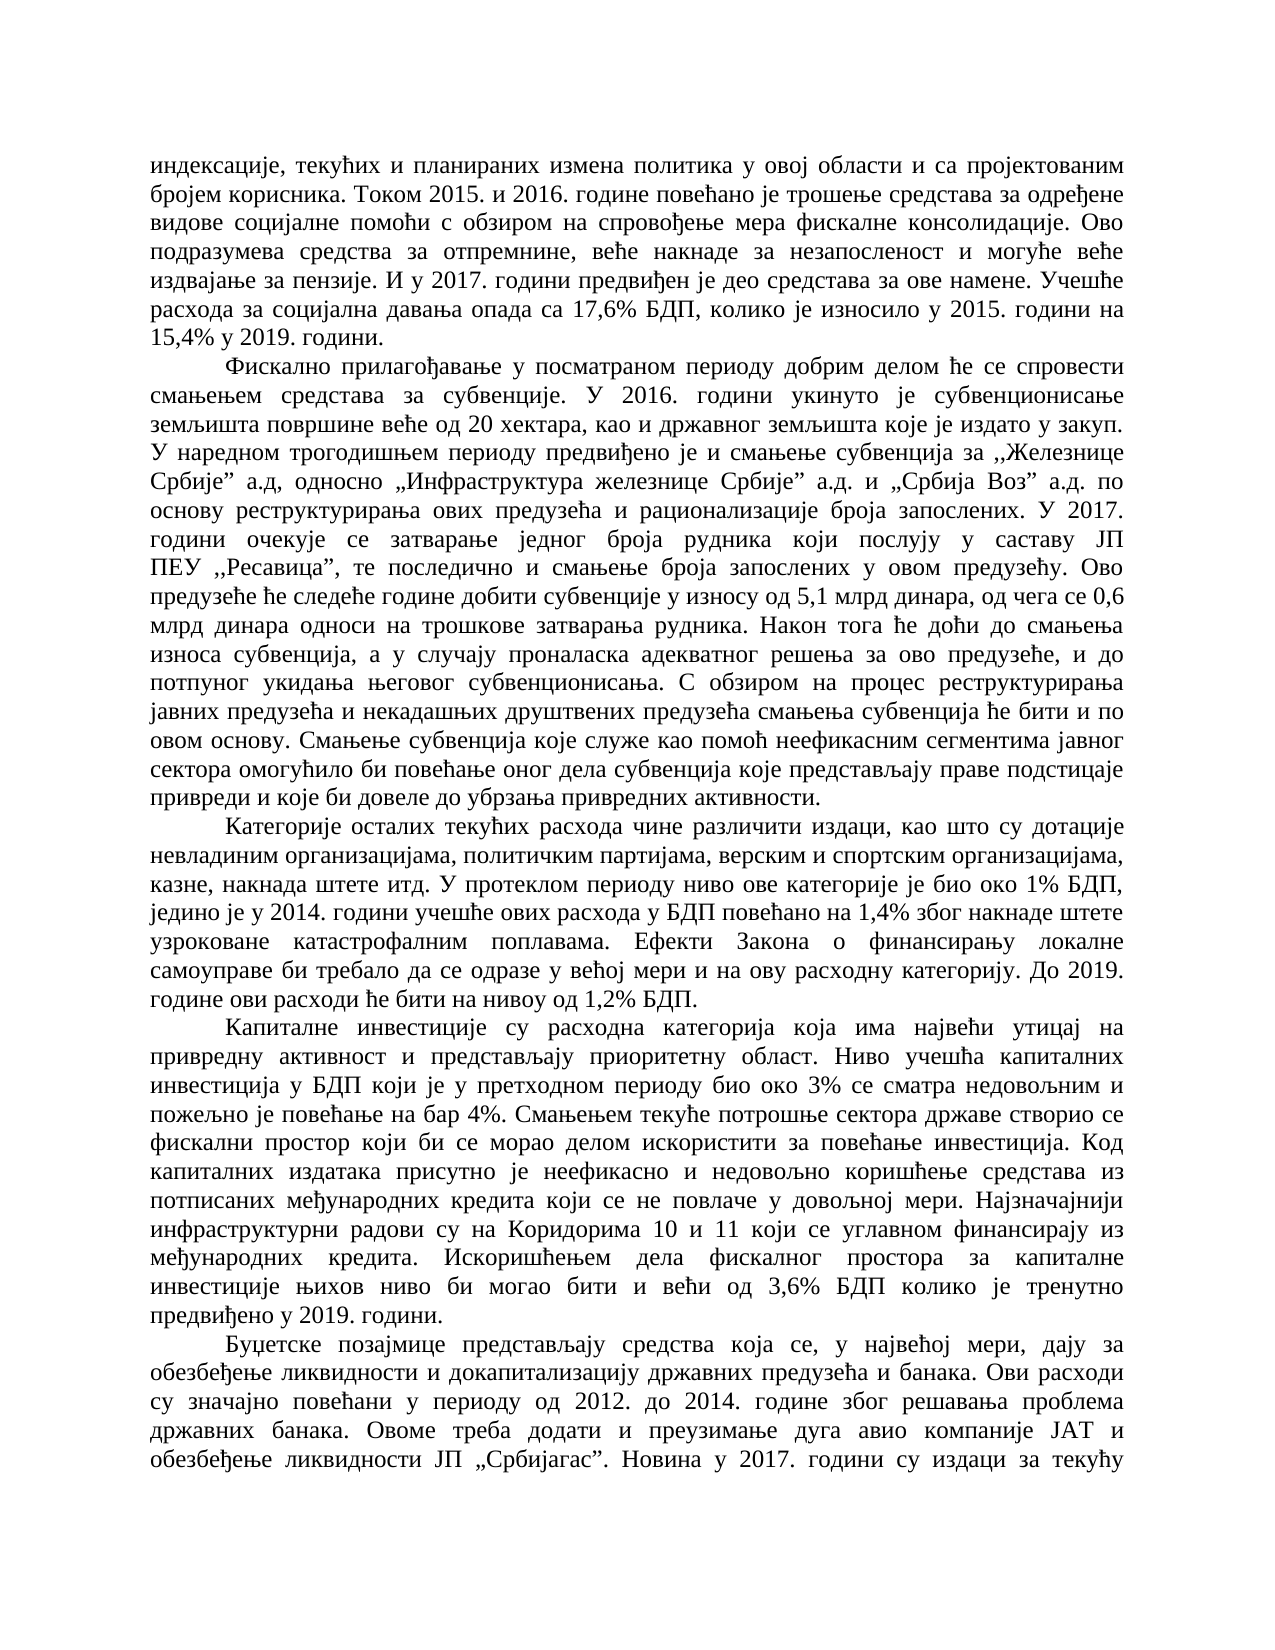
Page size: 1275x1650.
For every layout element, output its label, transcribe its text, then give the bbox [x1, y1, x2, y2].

text Категорије осталих текућих расхода чине различити издаци, као што су дотације невладиним организацијама, политичким партијама, верским и спортским организацијама, казне, накнада штете итд. У протеклом периоду ниво ове категорије је био око 1% БДП, једино је у 2014. години учешће ових расхода у БДП повећано на 1,4% због накнаде штете узроковане катастрофалним поплавама. Ефекти Закона о финансирању локалне самоуправе би требало да се одразе у већој мери и на ову расходну категорију. До 2019. године ови расходи ће бити на нивоу од 1,2% БДП. [150, 811, 1125, 1012]
text Фискално прилагођавање у посматраном периоду добрим делом ће се спровести смањењем средстава за субвенције. У 2016. години укинуто је субвенционисање земљишта површине веће од 20 хектара, као и државног земљишта које је издато у закуп. У наредном трогодишњем периоду предвиђено је и смањење субвенција за ,,Железнице Србије” а.д, односно „Инфраструктура железнице Србије” а.д. и „Србија Воз” а.д. по основу реструктурирања ових предузећа и рационализације броја запослених. У 2017. години очекује се затварање једног броја рудника који послују у саставу ЈП ПЕУ ,,Ресавица”, те последично и смањење броја запослених у овом предузећу. Ово предузеће ће следеће године добити субвенције у износу од 5,1 млрд динара, од чега се 0,6 млрд динара односи на трошкове затварања рудника. Након тога ће доћи до смањења износа субвенција, а у случају проналаска адекватног решења за ово предузеће, и до потпуног укидања његовог субвенционисања. С обзиром на процес реструктурирања јавних предузећа и некадашњих друштвених предузећа смањења субвенција ће бити и по овом основу. Смањење субвенција које служе као помоћ неефикасним сегментима јавног сектора омогућило би повећање оног дела субвенција које представљају праве подстицаје привреди и које би довеле до убрзања привредних активности. [150, 351, 1125, 811]
text Капиталне инвестиције су расходна категорија која има највећи утицај на привредну активност и представљају приоритетну област. Ниво учешћа капиталних инвестиција у БДП који је у претходном периоду био око 3% се сматра недовољним и пожељно је повећање на бар 4%. Смањењем текуће потрошње сектора државе створио се фискални простор који би се морао делом искористити за повећање инвестиција. Код капиталних издатака присутно је неефикасно и недовољно коришћење средстава из потписаних међународних кредита који се не повлаче у довољној мери. Најзначајнији инфраструктурни радови су на Коридорима 10 и 11 који се углавном финансирају из међународних кредита. Искоришћењем дела фискалног простора за капиталне инвестиције њихов ниво би могао бити и већи од 3,6% БДП колико је тренутно предвиђено у 2019. години. [150, 1012, 1125, 1329]
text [150, 150, 1125, 351]
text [150, 1329, 1125, 1472]
